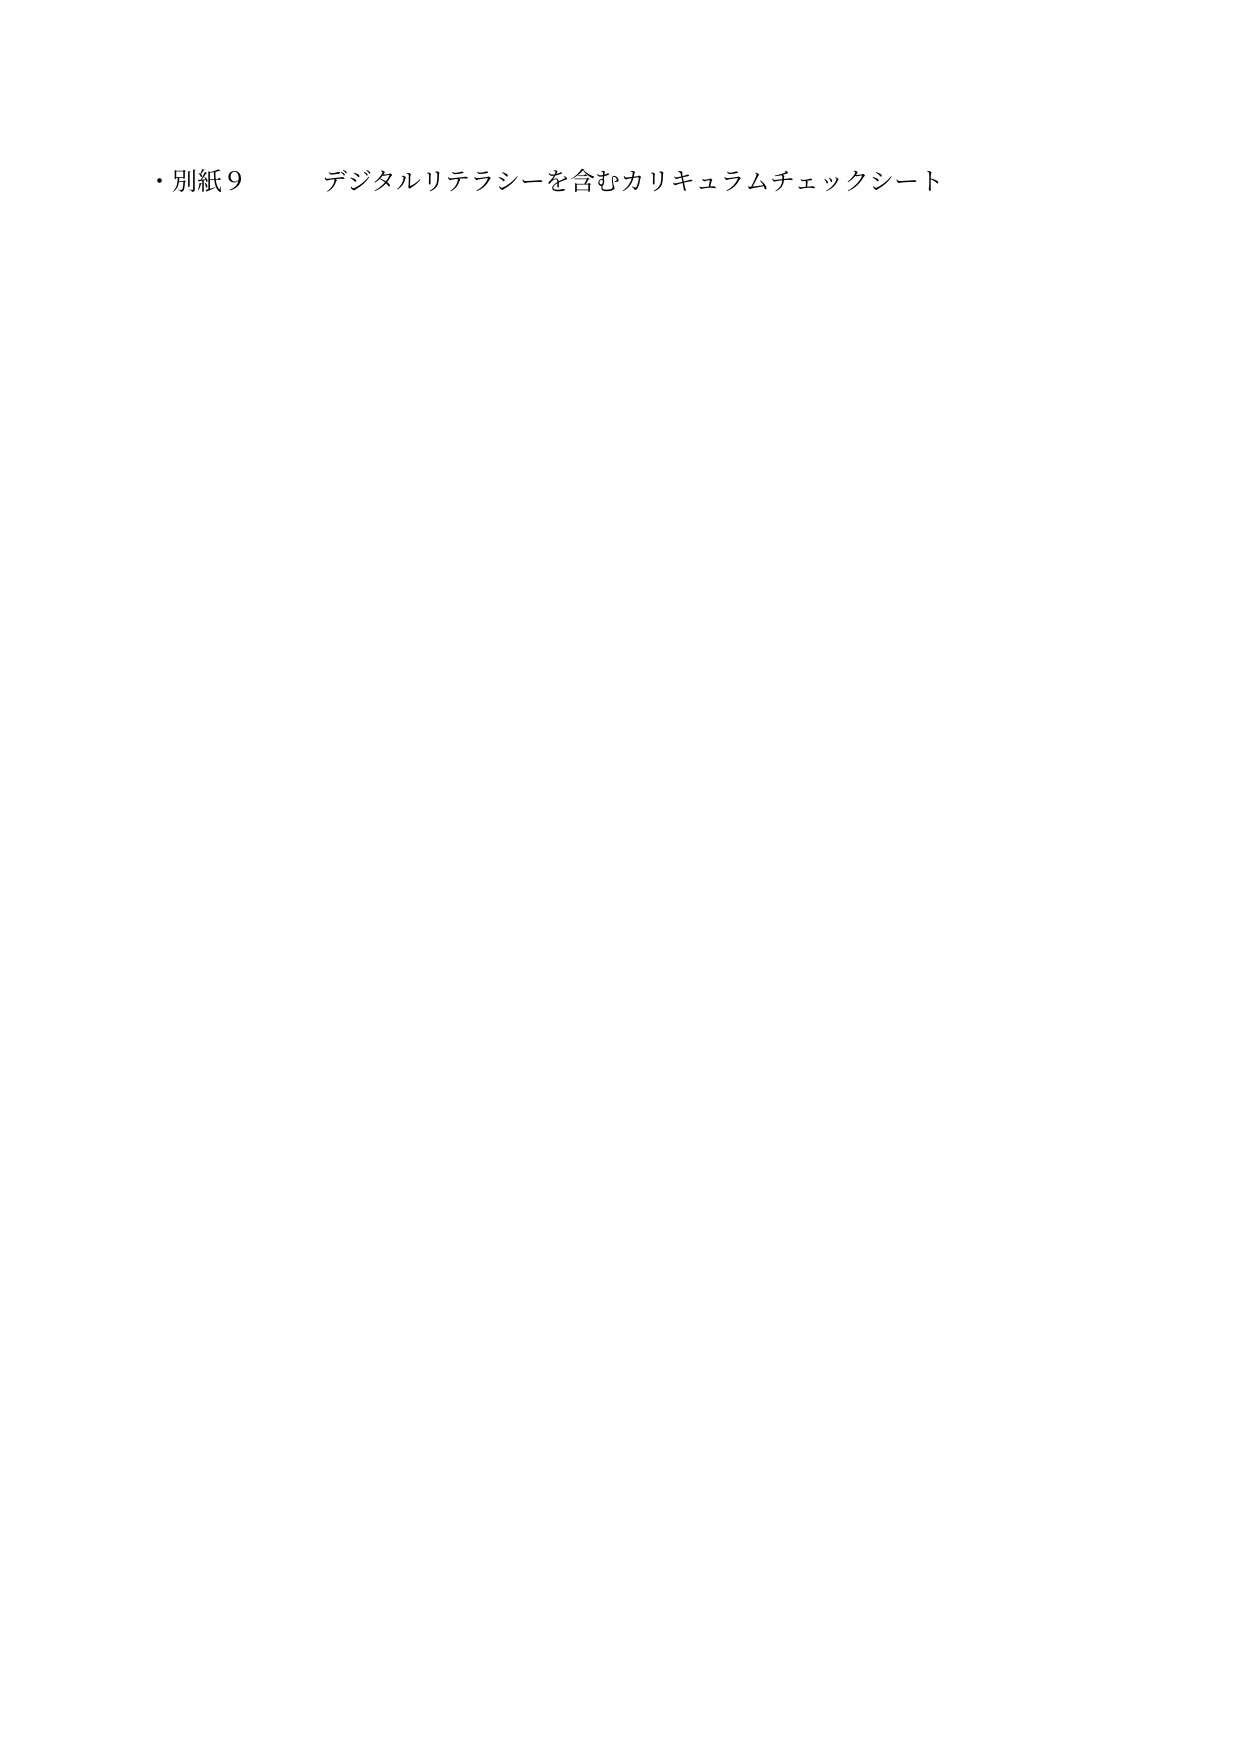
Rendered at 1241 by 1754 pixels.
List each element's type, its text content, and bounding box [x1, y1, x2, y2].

text ・別紙９ デジタルリテラシーを含むカリキュラムチェックシート [148, 161, 1122, 198]
